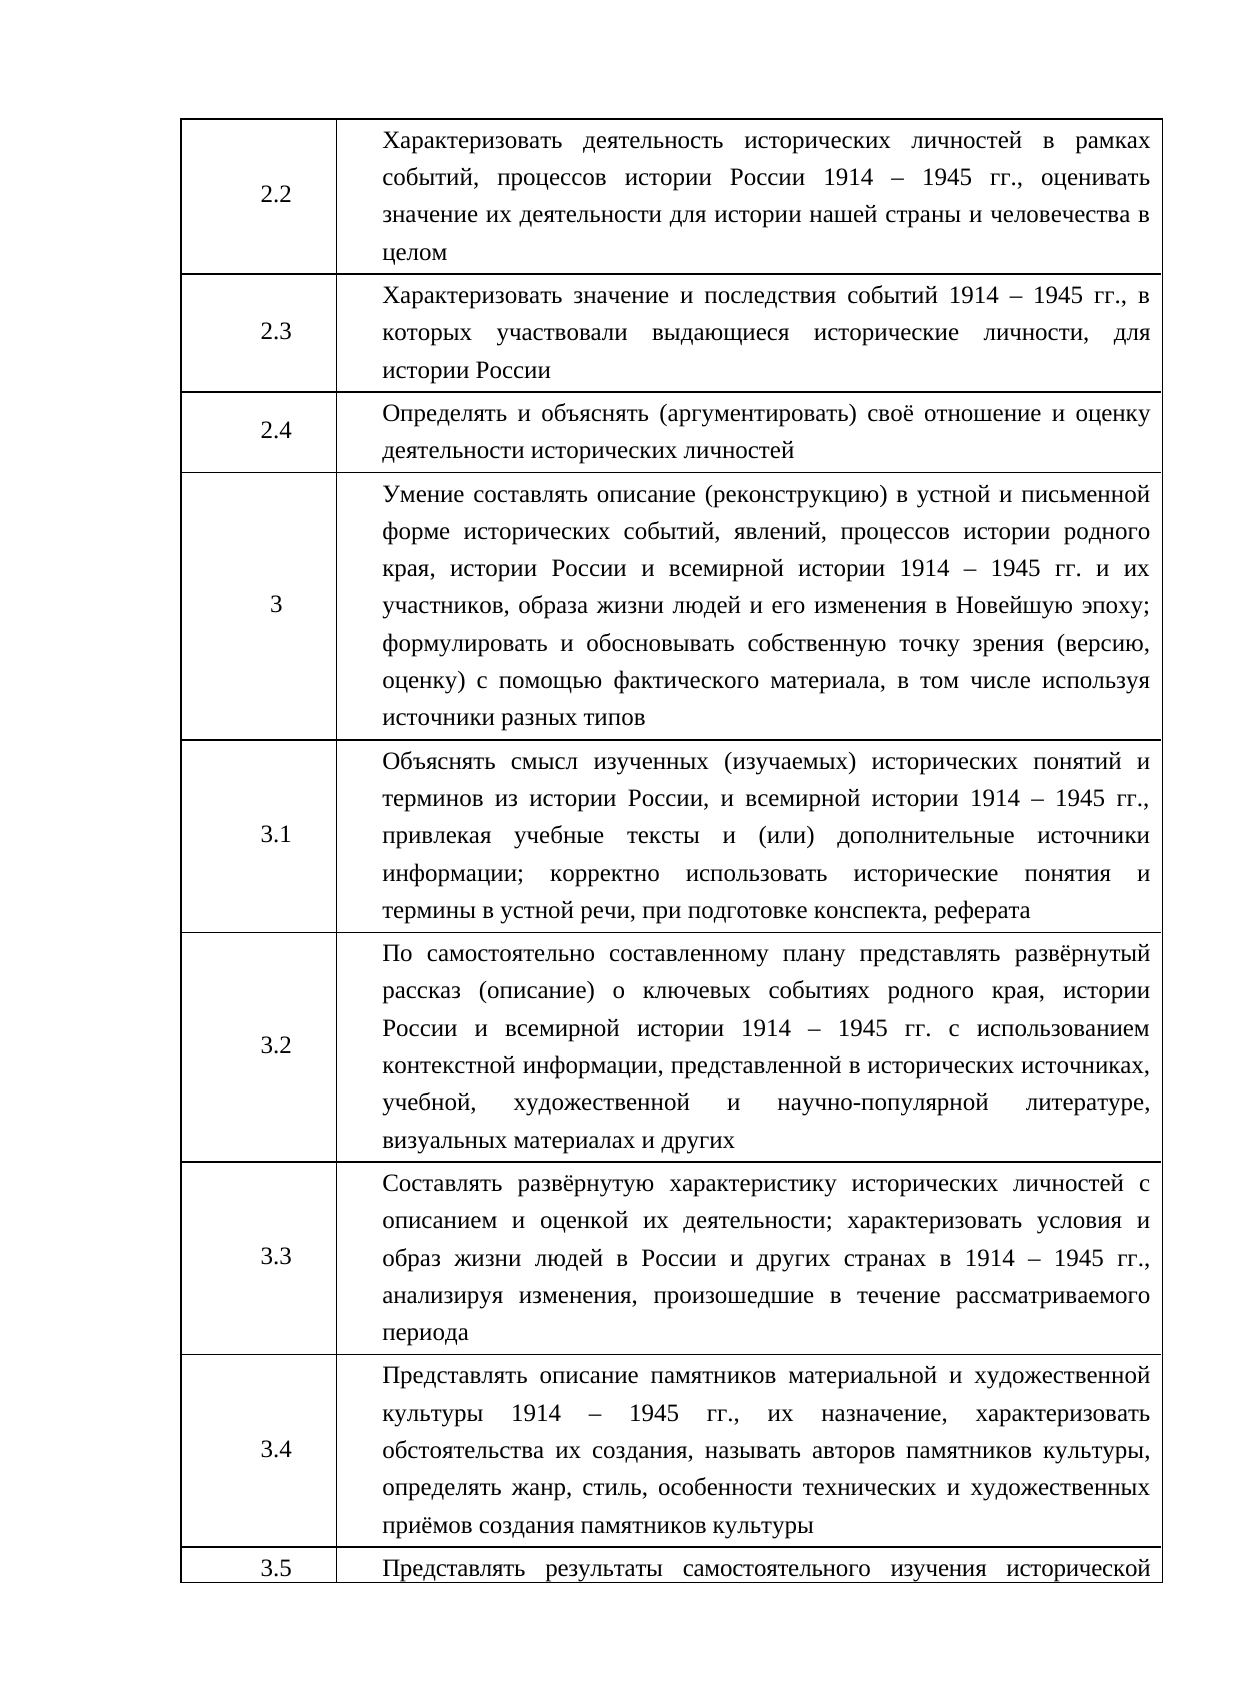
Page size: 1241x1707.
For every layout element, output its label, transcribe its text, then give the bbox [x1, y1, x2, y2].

table_cell 3.2 [182, 933, 336, 1161]
table_cell 3.5 [182, 1548, 336, 1582]
table_cell Представлять описание памятников материальной и художественной культуры 1914 – 1945 гг., их назначение, характеризовать обстоятельства их создания, называть авторов памятников культуры, определять жанр, стиль, особенности технических и художественных приёмов создания памятников культуры [337, 1354, 1162, 1546]
table_cell 2.3 [182, 275, 336, 391]
table_cell 3.3 [182, 1163, 336, 1354]
table_cell 2.4 [182, 393, 336, 472]
table_cell Характеризовать значение и последствия событий 1914 – 1945 гг., в которых участвовали выдающиеся исторические личности, для истории России [337, 273, 1162, 391]
table_cell Составлять развёрнутую характеристику исторических личностей с описанием и оценкой их деятельности; характеризовать условия и образ жизни людей в России и других странах в 1914 – 1945 гг., анализируя изменения, произошедшие в течение рассматриваемого периода [337, 1161, 1162, 1354]
table_cell 3.1 [182, 741, 336, 931]
table_cell Характеризовать деятельность исторических личностей в рамках событий, процессов истории России 1914 – 1945 гг., оценивать значение их деятельности для истории нашей страны и человечества в целом [337, 120, 1162, 273]
table_cell 3 [182, 473, 336, 739]
table_cell Определять и объяснять (аргументировать) своё отношение и оценку деятельности исторических личностей [337, 391, 1162, 472]
table_cell 2.2 [182, 120, 336, 273]
table_cell Объяснять смысл изученных (изучаемых) исторических понятий и терминов из истории России, и всемирной истории 1914 – 1945 гг., привлекая учебные тексты и (или) дополнительные источники информации; корректно использовать исторические понятия и термины в устной речи, при подготовке конспекта, реферата [337, 739, 1162, 931]
table_cell 3.4 [182, 1355, 336, 1546]
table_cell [337, 1546, 1162, 1582]
table_cell По самостоятельно составленному плану представлять развёрнутый рассказ (описание) о ключевых событиях родного края, истории России и всемирной истории 1914 – 1945 гг. с использованием контекстной информации, представленной в исторических источниках, учебной, художественной и научно-популярной литературе, визуальных материалах и других [337, 931, 1162, 1161]
table_cell Умение составлять описание (реконструкцию) в устной и письменной форме исторических событий, явлений, процессов истории родного края, истории России и всемирной истории 1914 – 1945 гг. и их участников, образа жизни людей и его изменения в Новейшую эпоху; формулировать и обосновывать собственную точку зрения (версию, оценку) с помощью фактического материала, в том числе используя источники разных типов [337, 472, 1162, 739]
